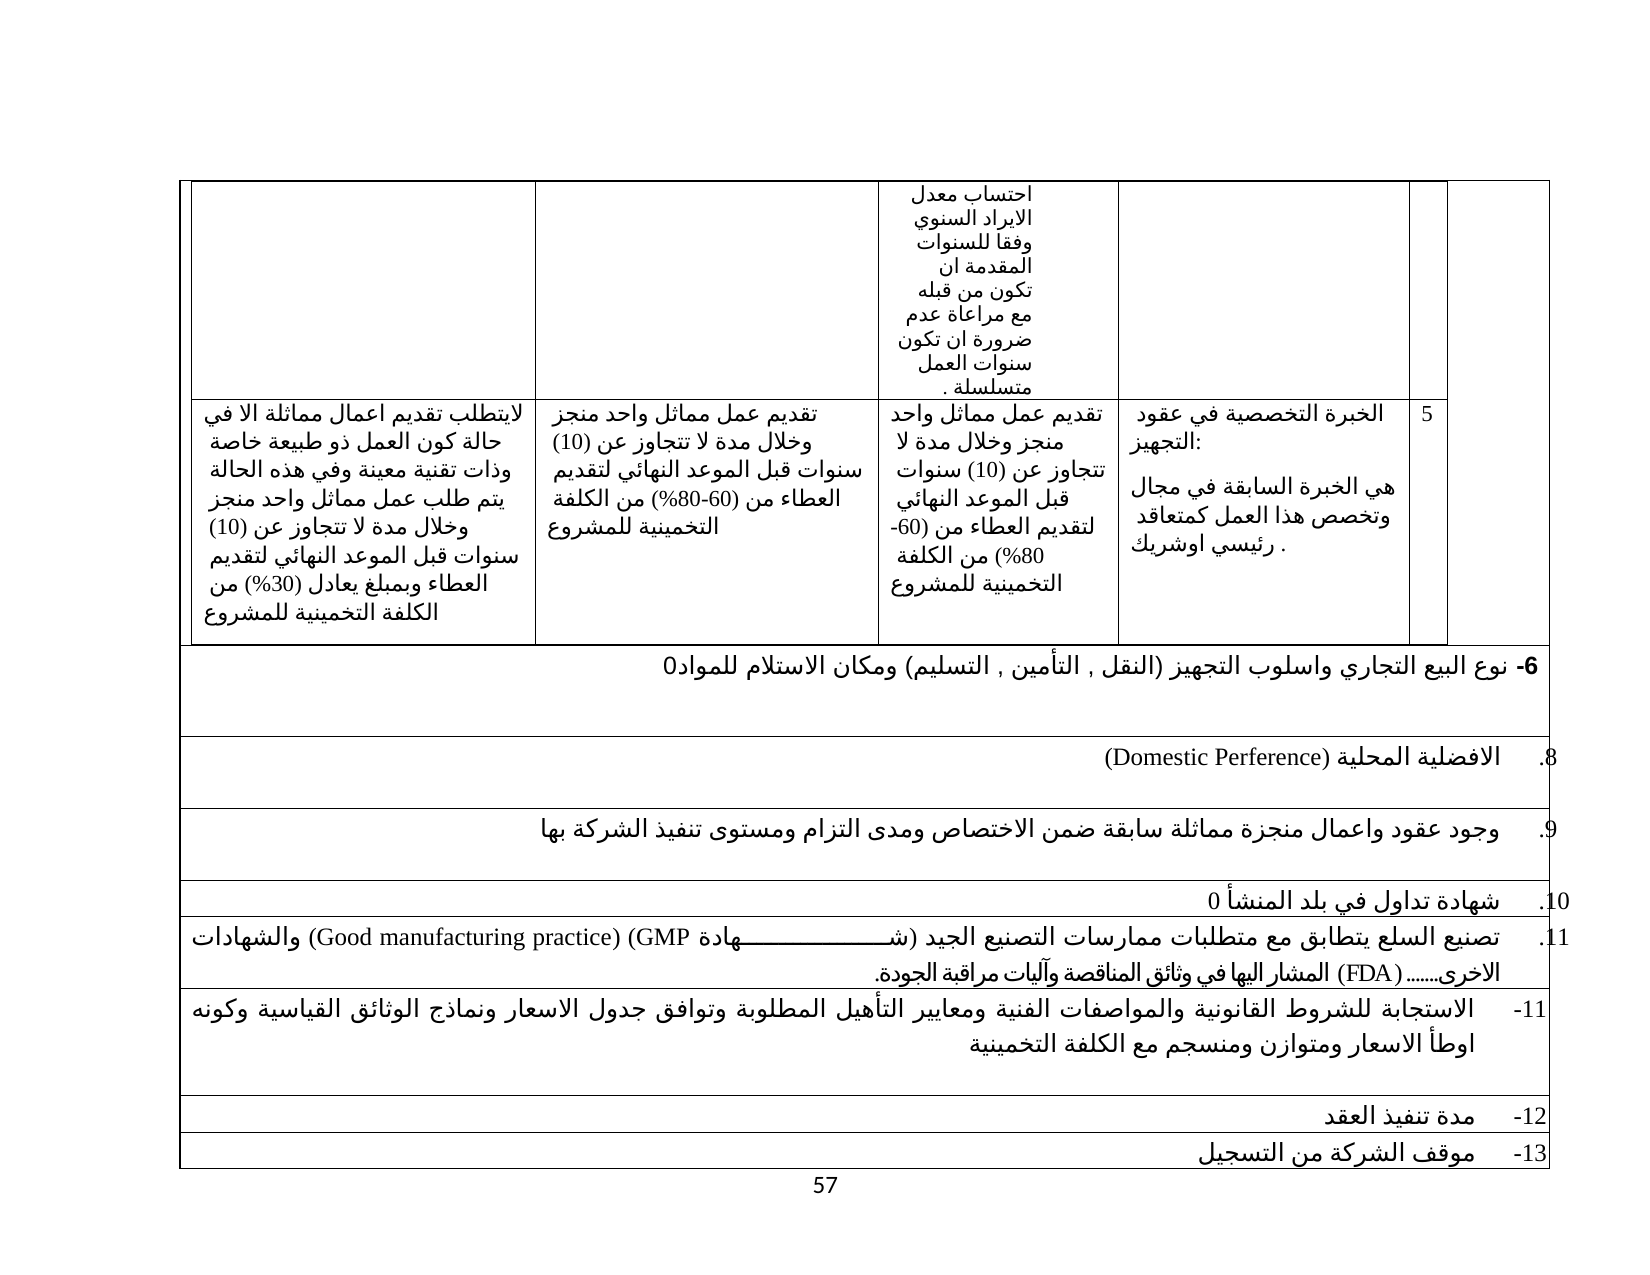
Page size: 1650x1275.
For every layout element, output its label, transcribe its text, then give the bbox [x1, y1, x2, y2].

table_cell وجود عقود واعمال منجزة مماثلة سابقة ضمن الاختصاص ومدى التزام ومستوى تنفيذ الشركة بها [181, 809, 1549, 880]
table_cell الاستجابة للشروط القانونية والمواصفات الفنية ومعايير التأهيل المطلوبة وتوافق جدول الاسعار ونماذج الوثائق القياسية وكونه اوطأ الاسعار ومتوازن ومنسجم مع الكلفة التخمينية [181, 989, 1549, 1095]
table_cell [1119, 182, 1409, 399]
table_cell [879, 182, 1118, 399]
table_cell تصنيع السلع يتطابق مع متطلبات ممارسات التصنيع الجيد (شــــــــــــــــــــهادة GMP) (Good manufacturing practice) والشهادات الاخرى....... (FDA) المشار اليها في وثائق المناقصة وآليات مراقبة الجودة. [181, 917, 1549, 988]
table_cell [1410, 182, 1447, 399]
table_cell جدول المعايير القانونية والمالية المعتمدة في الوثيقة القياسية لعقود التجهيز [1410, 400, 1447, 644]
table_cell 6- نوع البيع التجاري واسلوب التجهيز (النقل , التأمين , التسليم) ومكان الاستلام للمواد0 [181, 646, 1549, 736]
table_cell جدول المعايير القانونية والمالية المعتمدة في الوثيقة القياسية لعقود التجهيز [1119, 400, 1409, 644]
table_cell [1448, 181, 1549, 645]
table_cell جدول المعايير القانونية والمالية المعتمدة في الوثيقة القياسية لعقود التجهيز [536, 400, 878, 644]
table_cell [536, 182, 878, 399]
table_cell شهادة تداول في بلد المنشأ 0 [181, 881, 1549, 916]
table_cell جدول المعايير القانونية والمالية المعتمدة في الوثيقة القياسية لعقود التجهيز [192, 400, 535, 644]
table_cell مدة تنفيذ العقد [181, 1096, 1549, 1132]
table_cell موقف الشركة من التسجيل [181, 1133, 1549, 1168]
table_cell الافضلية المحلية (Domestic Perference) [181, 737, 1549, 808]
table_cell جدول المعايير القانونية والمالية المعتمدة في الوثيقة القياسية لعقود التجهيز [879, 400, 1118, 644]
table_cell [181, 181, 191, 645]
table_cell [192, 182, 535, 399]
